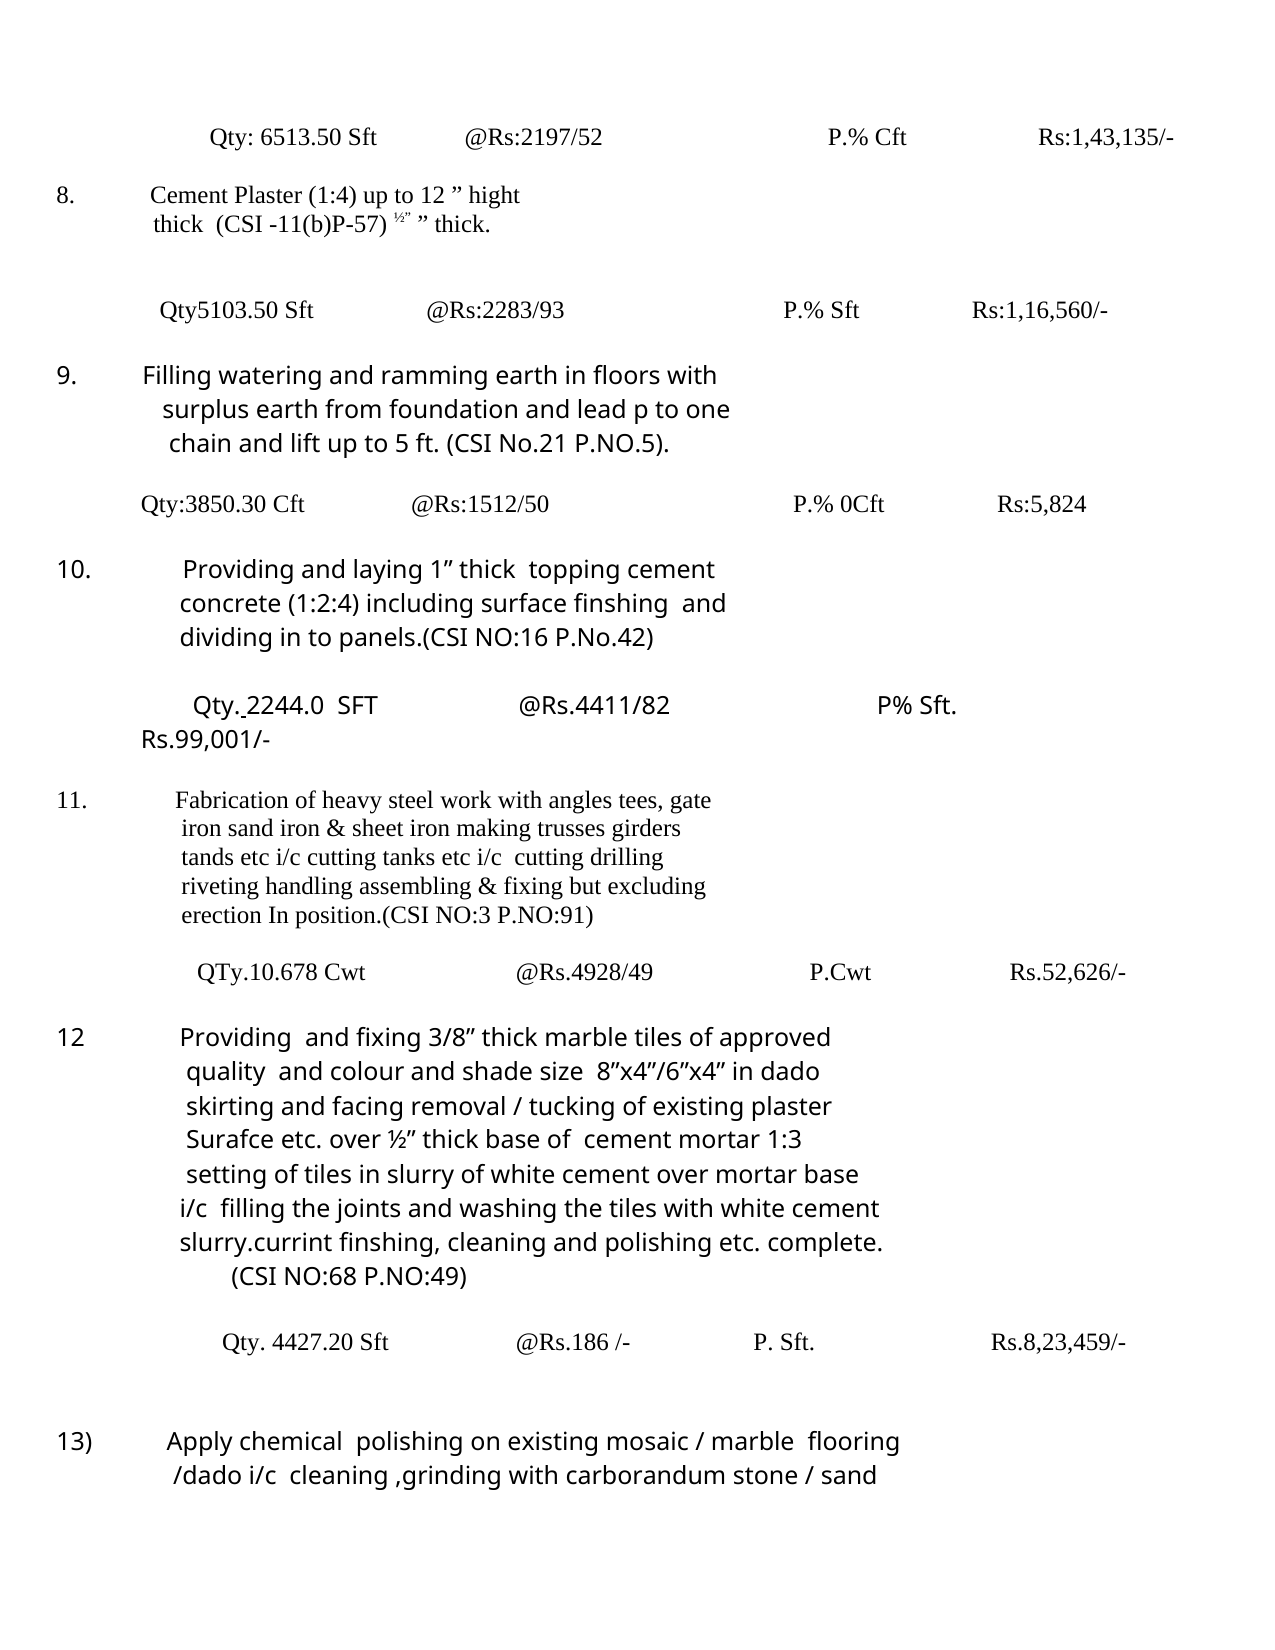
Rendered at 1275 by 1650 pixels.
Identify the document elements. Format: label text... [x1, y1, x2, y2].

text surplus earth from foundation and lead p to one [84, 392, 1234, 426]
text Qty:3850.30 Cft @Rs:1512/50 P.% 0Cft Rs:5,824 [141, 489, 1144, 517]
text QTy.10.678 Cwt @Rs.4928/49 P.Cwt Rs.52,626/- [141, 957, 1134, 986]
text concrete (1:2:4) including surface finshing and [56, 586, 1200, 620]
text 10. Providing and laying 1” thick topping cement [56, 552, 1200, 586]
text Surafce etc. over ½” thick base of cement mortar 1:3 [56, 1122, 1200, 1156]
text chain and lift up to 5 ft. (CSI No.21 P.NO.5). [84, 426, 1234, 460]
text skirting and facing removal / tucking of existing plaster [56, 1088, 1200, 1122]
text erection In position.(CSI NO:3 P.NO:91) [56, 900, 1134, 928]
list 8. Cement Plaster (1:4) up to 12 ” hight [56, 180, 1144, 209]
text iron sand iron & sheet iron making trusses girders [56, 813, 1134, 842]
text 13) Apply chemical polishing on existing mosaic / marble flooring [56, 1423, 1200, 1457]
text dividing in to panels.(CSI NO:16 P.No.42) [56, 620, 1200, 654]
list Qty5103.50 Sft @Rs:2283/93 P.% Sft Rs:1,16,560/- [141, 295, 1228, 324]
text i/c filling the joints and washing the tiles with white cement [56, 1190, 1200, 1224]
text tands etc i/c cutting tanks etc i/c cutting drilling [56, 842, 1134, 871]
text riveting handling assembling & fixing but excluding [56, 871, 1134, 900]
text 12 Providing and fixing 3/8” thick marble tiles of approved [56, 1020, 1200, 1054]
text quality and colour and shade size 8”x4”/6”x4” in dado [56, 1054, 1200, 1088]
list thick (CSI -11(b)P-57) ½” ” thick. [84, 209, 1144, 237]
text 11. Fabrication of heavy steel work with angles tees, gate [56, 785, 1134, 813]
text /dado i/c cleaning ,grinding with carborandum stone / sand [56, 1457, 1200, 1492]
text 9. Filling watering and ramming earth in floors with [56, 358, 1234, 392]
text Qty. 4427.20 Sft @Rs.186 /- P. Sft. Rs.8,23,459/- [141, 1327, 1134, 1355]
text slurry.currint finshing, cleaning and polishing etc. complete. [56, 1224, 1200, 1258]
text (CSI NO:68 P.NO:49) [56, 1258, 1200, 1292]
text setting of tiles in slurry of white cement over mortar base [56, 1156, 1200, 1190]
text Qty. 2244.0 sft @Rs.4411/82 P% Sft. Rs.99,001/- [56, 688, 1206, 756]
text Qty: 6513.50 Sft @Rs:2197/52 P.% Cft Rs:1,43,135/- [141, 122, 1197, 151]
